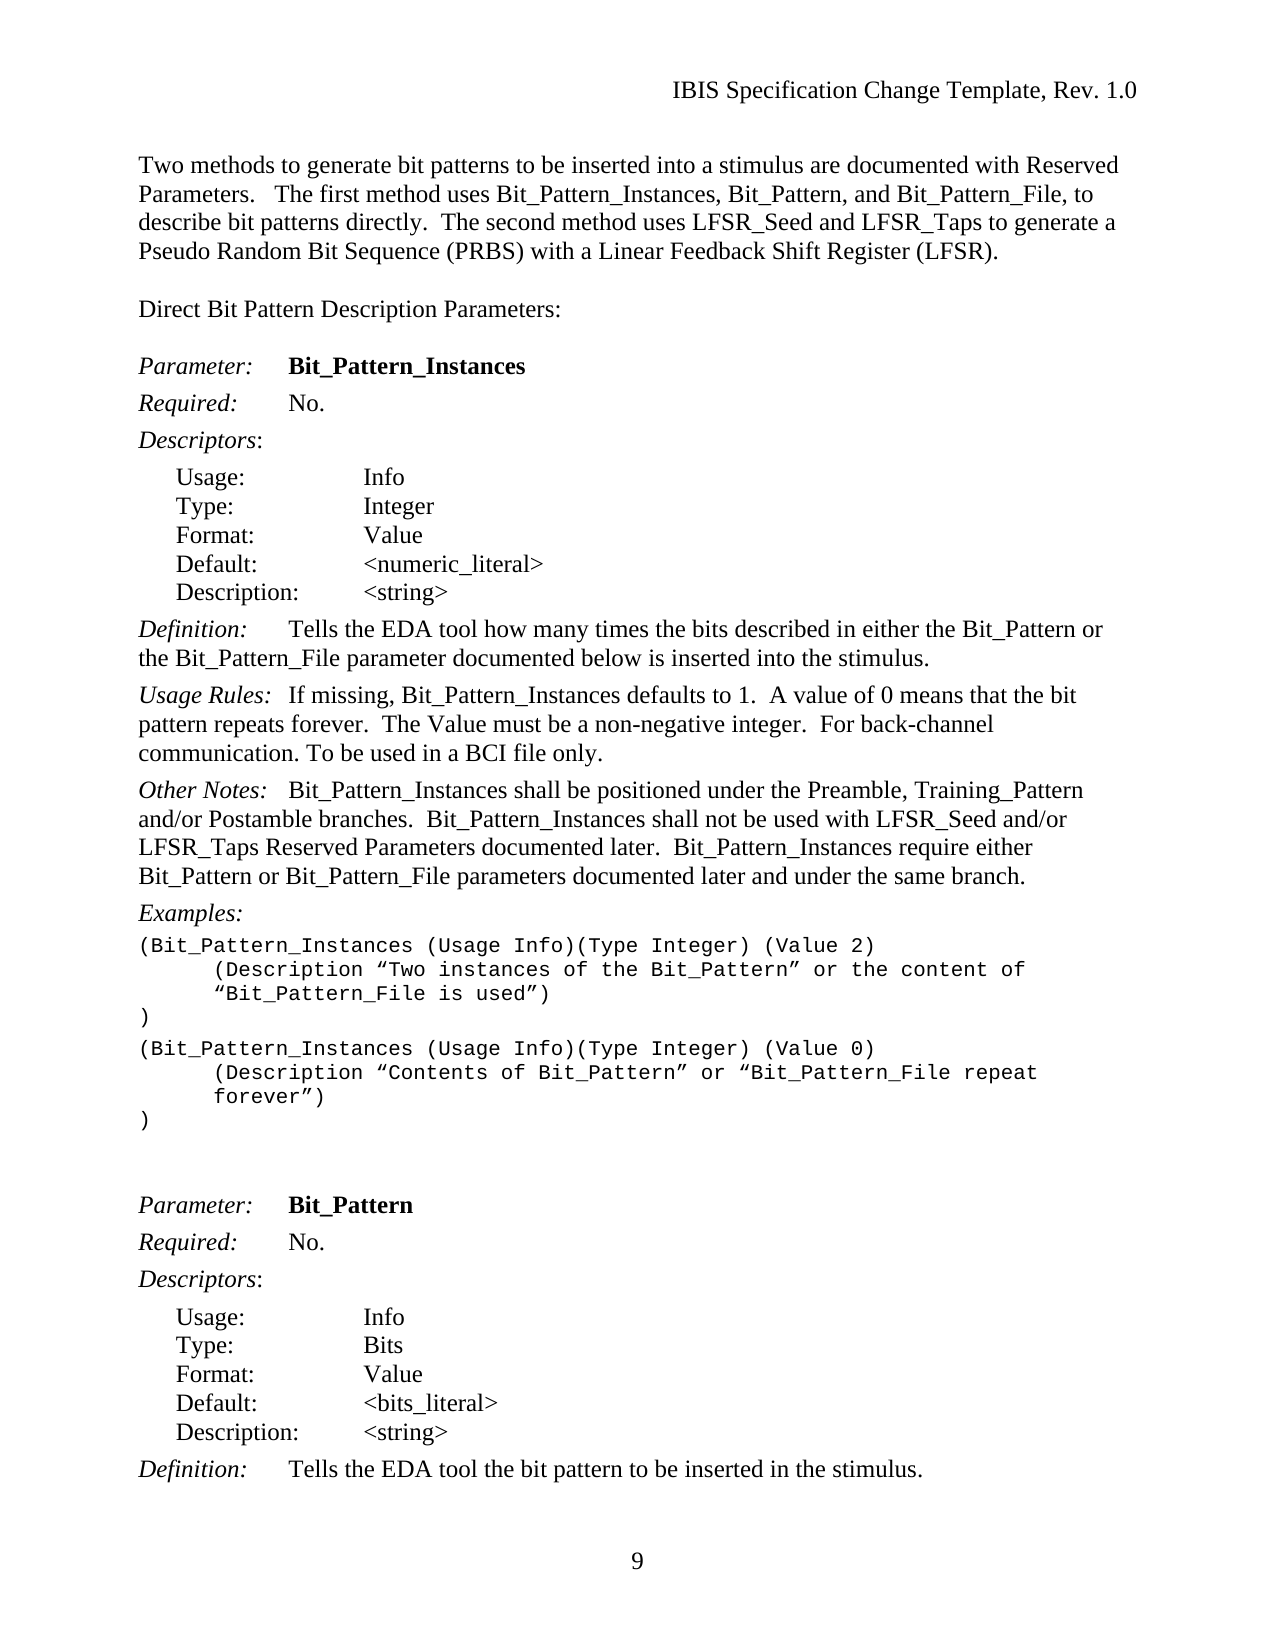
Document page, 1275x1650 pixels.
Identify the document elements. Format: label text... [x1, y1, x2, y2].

text Direct Bit Pattern Description Parameters: [138, 294, 1137, 322]
list Default: <numeric_literal> [176, 549, 1137, 577]
text (Description “Two instances of the Bit_Pattern” or the content of [138, 959, 1137, 983]
text Usage Rules: If missing, Bit_Pattern_Instances defaults to 1. A value of 0 means that the bit pattern repeats forever. The Value must be a non-negative integer. For back-channel communication. To be used in a BCI file only. [138, 680, 1137, 767]
text Required: No. [138, 1227, 1137, 1256]
list Description: <string> [176, 577, 1137, 606]
text Required: No. [138, 388, 1137, 417]
text (Bit_Pattern_Instances (Usage Info)(Type Integer) (Value 0) [138, 1038, 1137, 1062]
list Usage: Info [176, 462, 1137, 491]
text ) [138, 1006, 1137, 1030]
text Other Notes: Bit_Pattern_Instances shall be positioned under the Preamble, Training_Pattern and/or Postamble branches. Bit_Pattern_Instances shall not be used with LFSR_Seed and/or LFSR_Taps Reserved Parameters documented later. Bit_Pattern_Instances require either Bit_Pattern or Bit_Pattern_File parameters documented later and under the same branch. [138, 775, 1137, 890]
text (Bit_Pattern_Instances (Usage Info)(Type Integer) (Value 2) [138, 935, 1137, 959]
list Default: <bits_literal> [176, 1388, 1137, 1417]
text Parameter: Bit_Pattern_Instances [138, 351, 1137, 380]
list Usage: Info [176, 1302, 1137, 1330]
list Format: Value [176, 520, 1137, 549]
list Description: <string> [176, 1417, 1137, 1445]
text “Bit_Pattern_File is used”) [138, 983, 1137, 1006]
list Format: Value [176, 1359, 1137, 1388]
text Definition: Tells the EDA tool how many times the bits described in either the Bit_Pattern or the Bit_Pattern_File parameter documented below is inserted into the stimulus. [138, 614, 1137, 672]
list Type: Bits [176, 1330, 1137, 1359]
text Descriptors: [138, 425, 1137, 454]
text (Description “Contents of Bit_Pattern” or “Bit_Pattern_File repeat [138, 1062, 1137, 1086]
text Parameter: Bit_Pattern [138, 1190, 1137, 1219]
list Type: Integer [176, 491, 1137, 520]
text Definition: Tells the EDA tool the bit pattern to be inserted in the stimulus. [138, 1454, 1137, 1482]
text forever”) [138, 1086, 1137, 1109]
text Two methods to generate bit patterns to be inserted into a stimulus are documented with Reserved Parameters. The first method uses Bit_Pattern_Instances, Bit_Pattern, and Bit_Pattern_File, to describe bit patterns directly. The second method uses LFSR_Seed and LFSR_Taps to generate a Pseudo Random Bit Sequence (PRBS) with a Linear Feedback Shift Register (LFSR). [138, 150, 1137, 265]
text ) [138, 1109, 1137, 1133]
text Examples: [138, 898, 1137, 927]
text Descriptors: [138, 1264, 1137, 1293]
